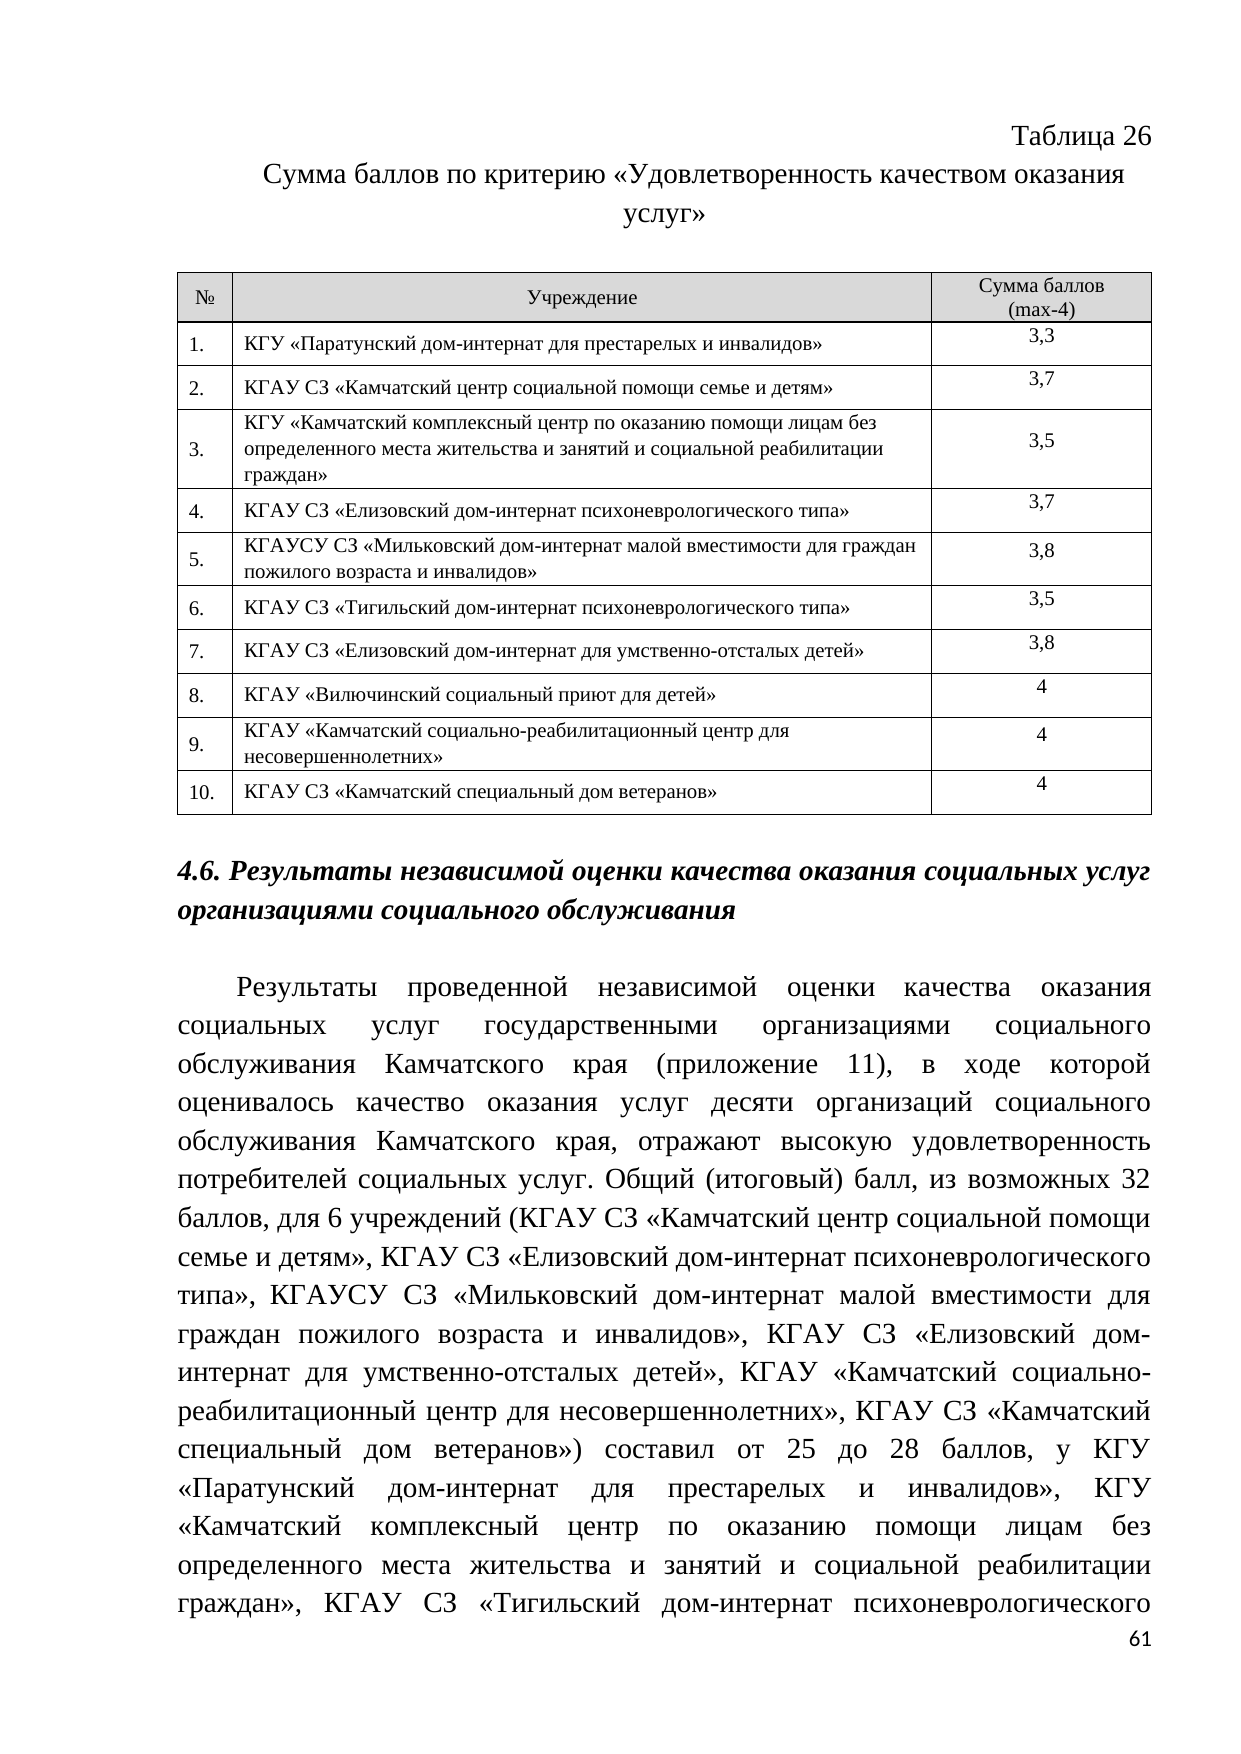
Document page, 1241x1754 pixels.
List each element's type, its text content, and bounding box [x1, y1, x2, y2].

table_header Сумма баллов (max-4) [932, 273, 1151, 321]
table_cell 3,3 [932, 323, 1151, 365]
table_cell 3. [178, 410, 232, 488]
text Сумма баллов по критерию «Удовлетворенность качеством оказания услуг» [177, 157, 1152, 229]
table_cell 4 [932, 674, 1151, 717]
table_cell КГАУ СЗ «Елизовский дом-интернат психоневрологического типа» [233, 489, 931, 532]
table_cell КГАУСУ СЗ «Мильковский дом-интернат малой вместимости для граждан пожилого возраста и инвалидов» [233, 533, 931, 585]
table_cell КГАУ «Камчатский социально-реабилитационный центр для несовершеннолетних» [233, 718, 931, 770]
table_cell 4. [178, 489, 232, 532]
table_cell 3,7 [932, 366, 1151, 409]
text Таблица 26 [177, 118, 1152, 152]
table_cell 8. [178, 674, 232, 717]
table_cell 5. [178, 533, 232, 585]
table_cell КГУ «Камчатский комплексный центр по оказанию помощи лицам без определенного места жительства и занятий и социальной реабилитации граждан» [233, 410, 931, 488]
table_header № [178, 273, 232, 321]
table_cell КГУ «Паратунский дом-интернат для престарелых и инвалидов» [233, 323, 931, 365]
table_cell 6. [178, 586, 232, 629]
table_cell КГАУ СЗ «Камчатский специальный дом ветеранов» [233, 771, 931, 814]
table_header Учреждение [233, 273, 931, 321]
table_cell 7. [178, 630, 232, 673]
table_cell КГАУ СЗ «Тигильский дом-интернат психоневрологического типа» [233, 586, 931, 629]
table_cell КГАУ СЗ «Елизовский дом-интернат для умственно-отсталых детей» [233, 630, 931, 673]
text 4.6. Результаты независимой оценки качества оказания социальных услуг организациями социального обслуживания [177, 853, 1152, 925]
table_cell 3,5 [932, 586, 1151, 629]
table_cell КГАУ СЗ «Камчатский центр социальной помощи семье и детям» [233, 366, 931, 409]
table_cell 4 [932, 771, 1151, 814]
table_cell 1. [178, 323, 232, 365]
table_cell 3,8 [932, 630, 1151, 673]
table_cell 3,5 [932, 410, 1151, 488]
table_cell 9. [178, 718, 232, 770]
table_cell КГАУ «Вилючинский социальный приют для детей» [233, 674, 931, 717]
table_cell 3,7 [932, 489, 1151, 532]
table_cell 10. [178, 771, 232, 814]
table_cell 4 [932, 718, 1151, 770]
table_cell 3,8 [932, 533, 1151, 585]
table_cell 2. [178, 366, 232, 409]
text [177, 969, 1152, 1619]
